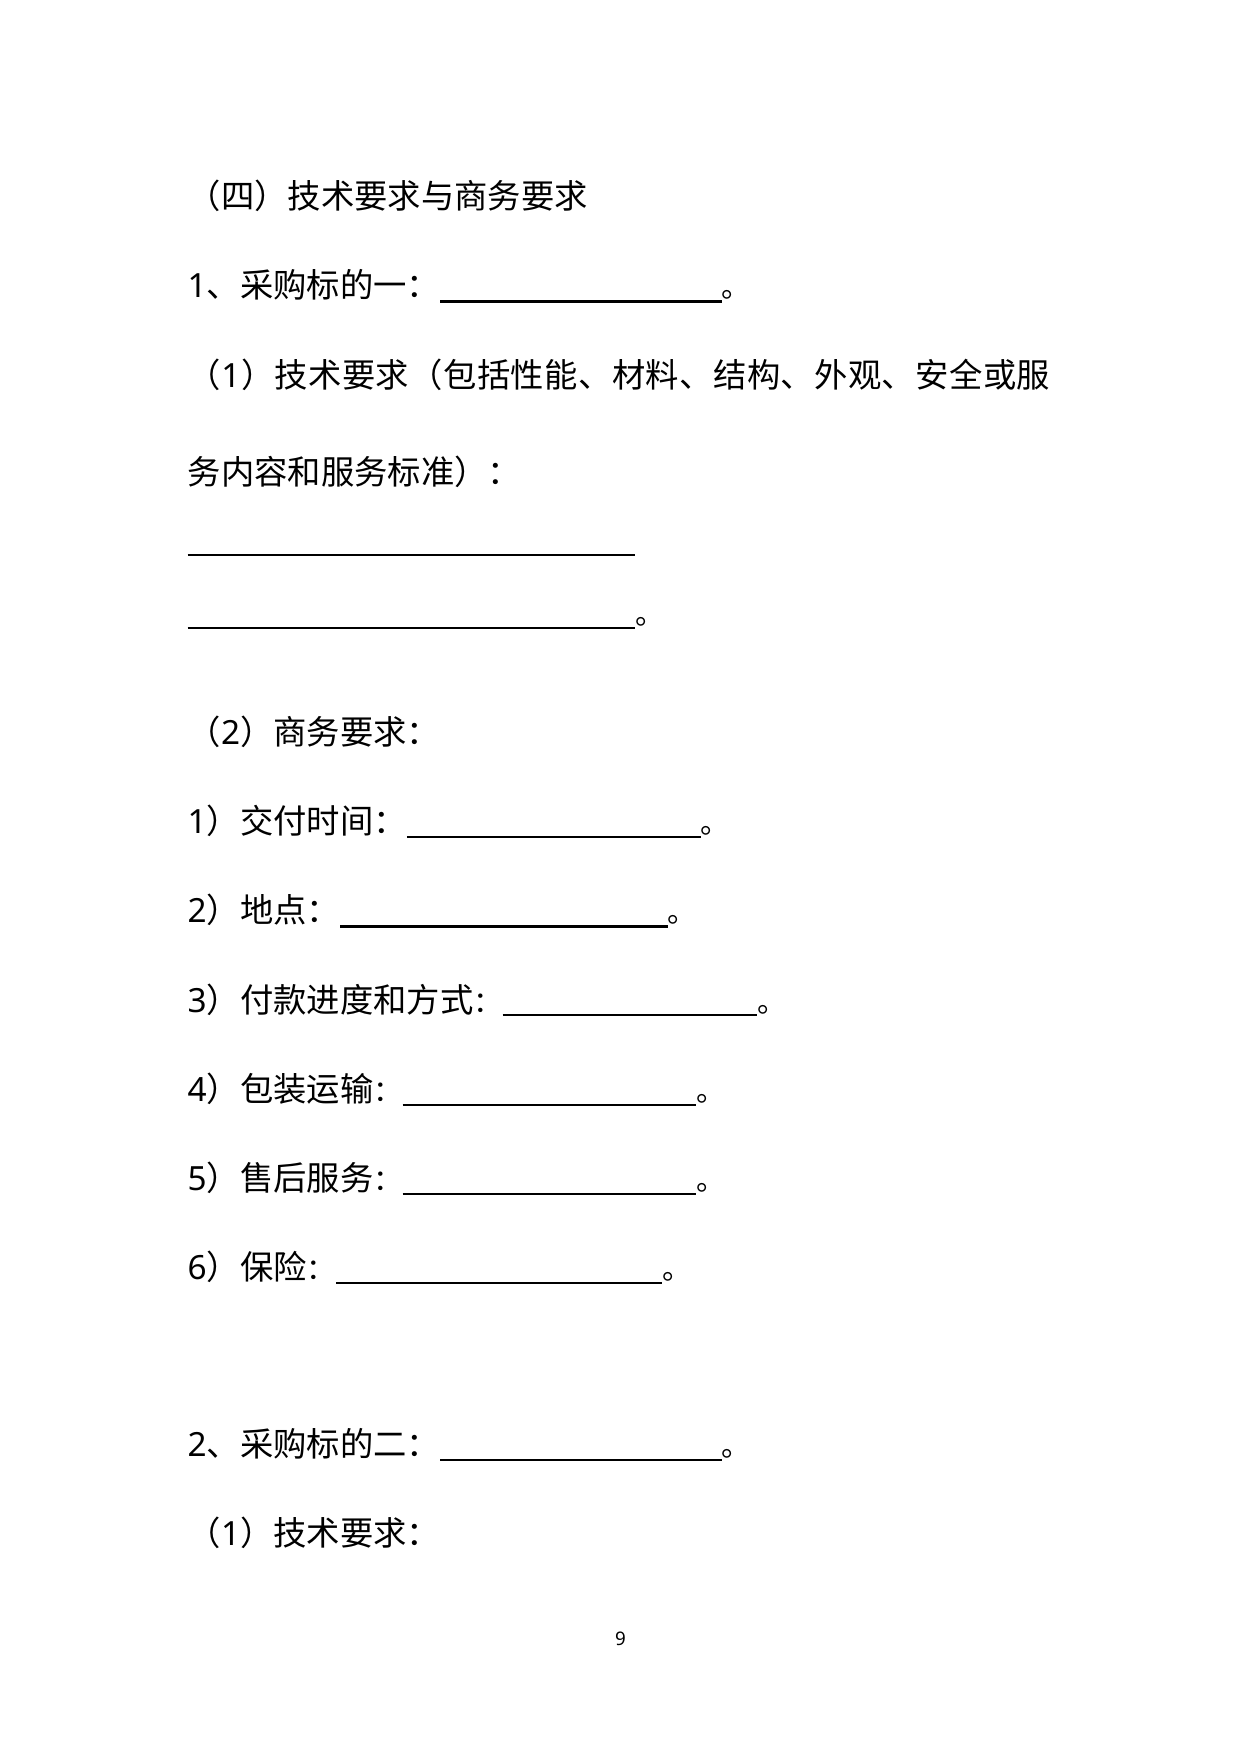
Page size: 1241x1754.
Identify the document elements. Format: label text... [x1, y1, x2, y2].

text 4）包装运输： 。 [187, 1054, 1053, 1119]
text （四）技术要求与商务要求 [187, 162, 1053, 227]
text （1）技术要求： [187, 1499, 1053, 1564]
text 6）保险： 。 [187, 1233, 1053, 1298]
text （1）技术要求（包括性能、材料、结构、外观、安全或服务内容和服务标准）： [187, 340, 1053, 503]
text 2）地点： 。 [187, 876, 1053, 941]
text （2）商务要求： [187, 698, 1053, 763]
text 。 [187, 579, 1053, 644]
text 5）售后服务： 。 [187, 1143, 1053, 1208]
text 1、采购标的一： 。 [187, 251, 1053, 316]
text 1）交付时间： 。 [187, 787, 1053, 852]
text 2、采购标的二： 。 [187, 1409, 1053, 1474]
text 3）付款进度和方式： 。 [187, 965, 1053, 1030]
